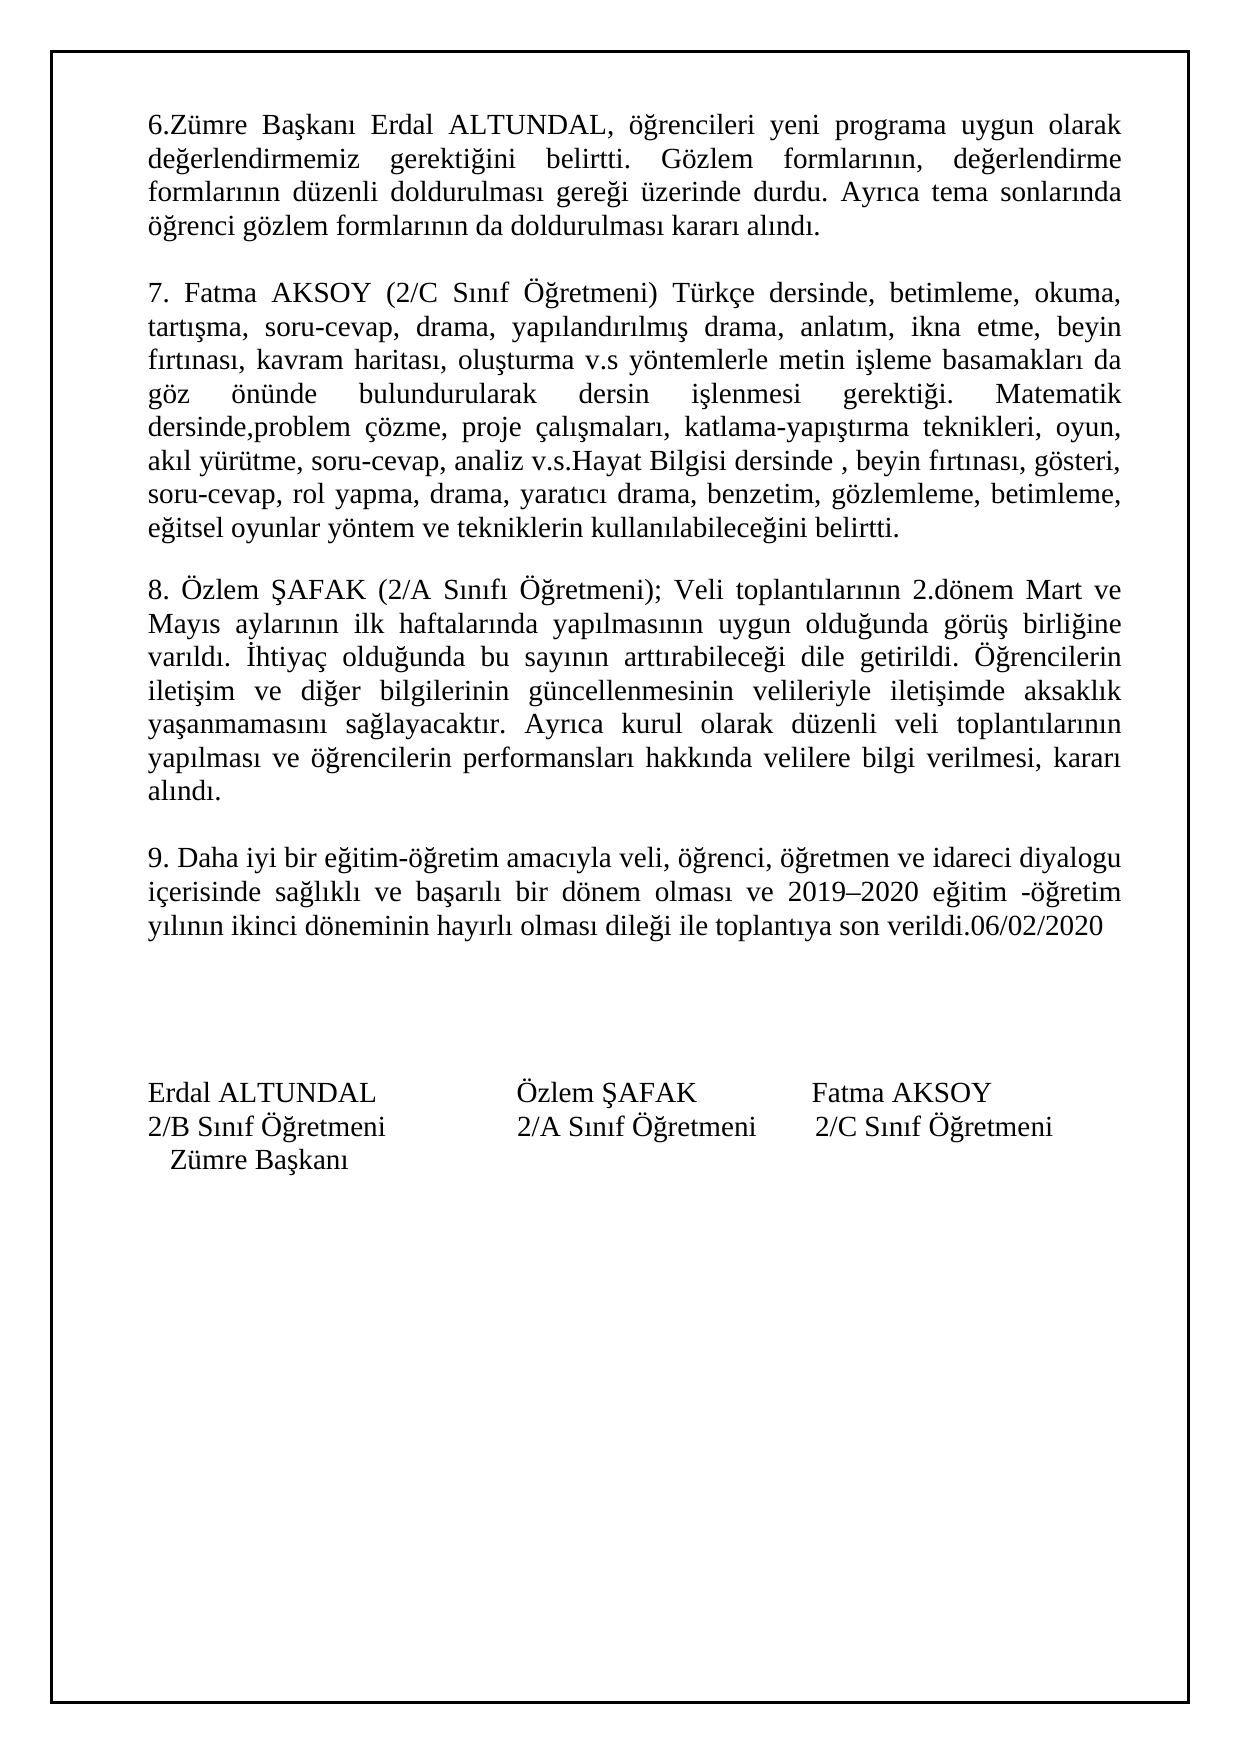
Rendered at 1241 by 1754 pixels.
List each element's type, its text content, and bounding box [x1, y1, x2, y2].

text Erdal ALTUNDAL Özlem ŞAFAK Fatma AKSOY [148, 1075, 1152, 1109]
text 7. Fatma AKSOY (2/C Sınıf Öğretmeni) Türkçe dersinde, betimleme, okuma, tartışma, soru-cevap, drama, yapılandırılmış drama, anlatım, ikna etme, beyin fırtınası, kavram haritası, oluşturma v.s yöntemlerle metin işleme basamakları da göz önünde bulundurularak dersin işlenmesi gerektiği. Matematik dersinde,problem çözme, proje çalışmaları, katlama-yapıştırma teknikleri, oyun, akıl yürütme, soru-cevap, analiz v.s.Hayat Bilgisi dersinde , beyin fırtınası, gösteri, soru-cevap, rol yapma, drama, yaratıcı drama, benzetim, gözlemleme, betimleme, eğitsel oyunlar yöntem ve tekniklerin kullanılabileceğini belirtti. [148, 275, 1122, 543]
text 9. Daha iyi bir eğitim-öğretim amacıyla veli, öğrenci, öğretmen ve idareci diyalogu içerisinde sağlıklı ve başarılı bir dönem olması ve 2019–2020 eğitim -öğretim yılının ikinci döneminin hayırlı olması dileği ile toplantıya son verildi.06/02/2020 [148, 841, 1122, 941]
text 2/B Sınıf Öğretmeni 2/A Sınıf Öğretmeni 2/C Sınıf Öğretmeni [148, 1109, 1152, 1142]
text Zümre Başkanı [148, 1142, 1152, 1176]
text 8. Özlem ŞAFAK (2/A Sınıfı Öğretmeni); Veli toplantılarının 2.dönem Mart ve Mayıs aylarının ilk haftalarında yapılmasının uygun olduğunda görüş birliğine varıldı. İhtiyaç olduğunda bu sayının arttırabileceği dile getirildi. Öğrencilerin iletişim ve diğer bilgilerinin güncellenmesinin velileriyle iletişimde aksaklık yaşanmamasını sağlayacaktır. Ayrıca kurul olarak düzenli veli toplantılarının yapılması ve öğrencilerin performansları hakkında velilere bilgi verilmesi, kararı alındı. [148, 572, 1122, 807]
text 6.Zümre Başkanı Erdal ALTUNDAL, öğrencileri yeni programa uygun olarak değerlendirmemiz gerektiğini belirtti. Gözlem formlarının, değerlendirme formlarının düzenli doldurulması gereği üzerinde durdu. Ayrıca tema sonlarında öğrenci gözlem formlarının da doldurulması kararı alındı. [148, 107, 1122, 242]
